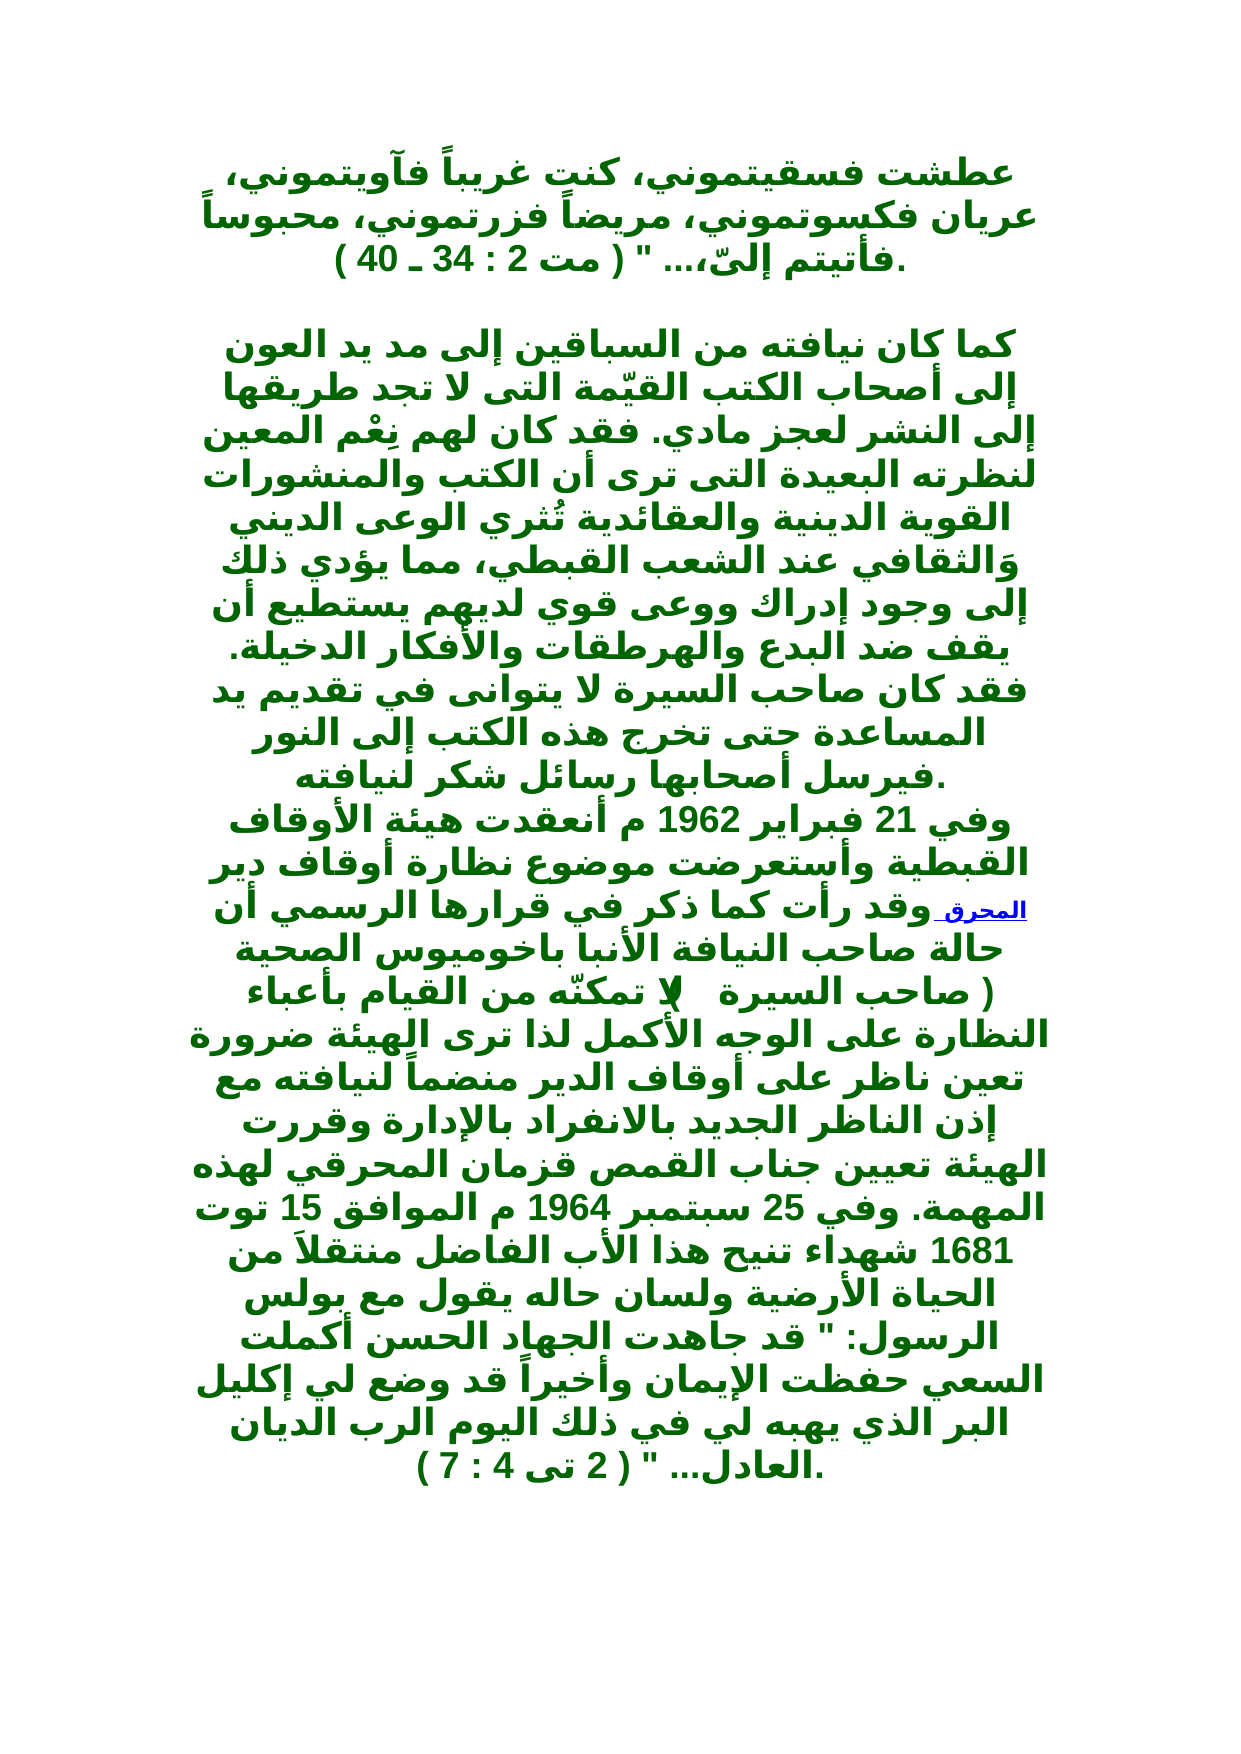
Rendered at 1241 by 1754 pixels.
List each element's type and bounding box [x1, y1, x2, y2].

text [187, 150, 1053, 1487]
